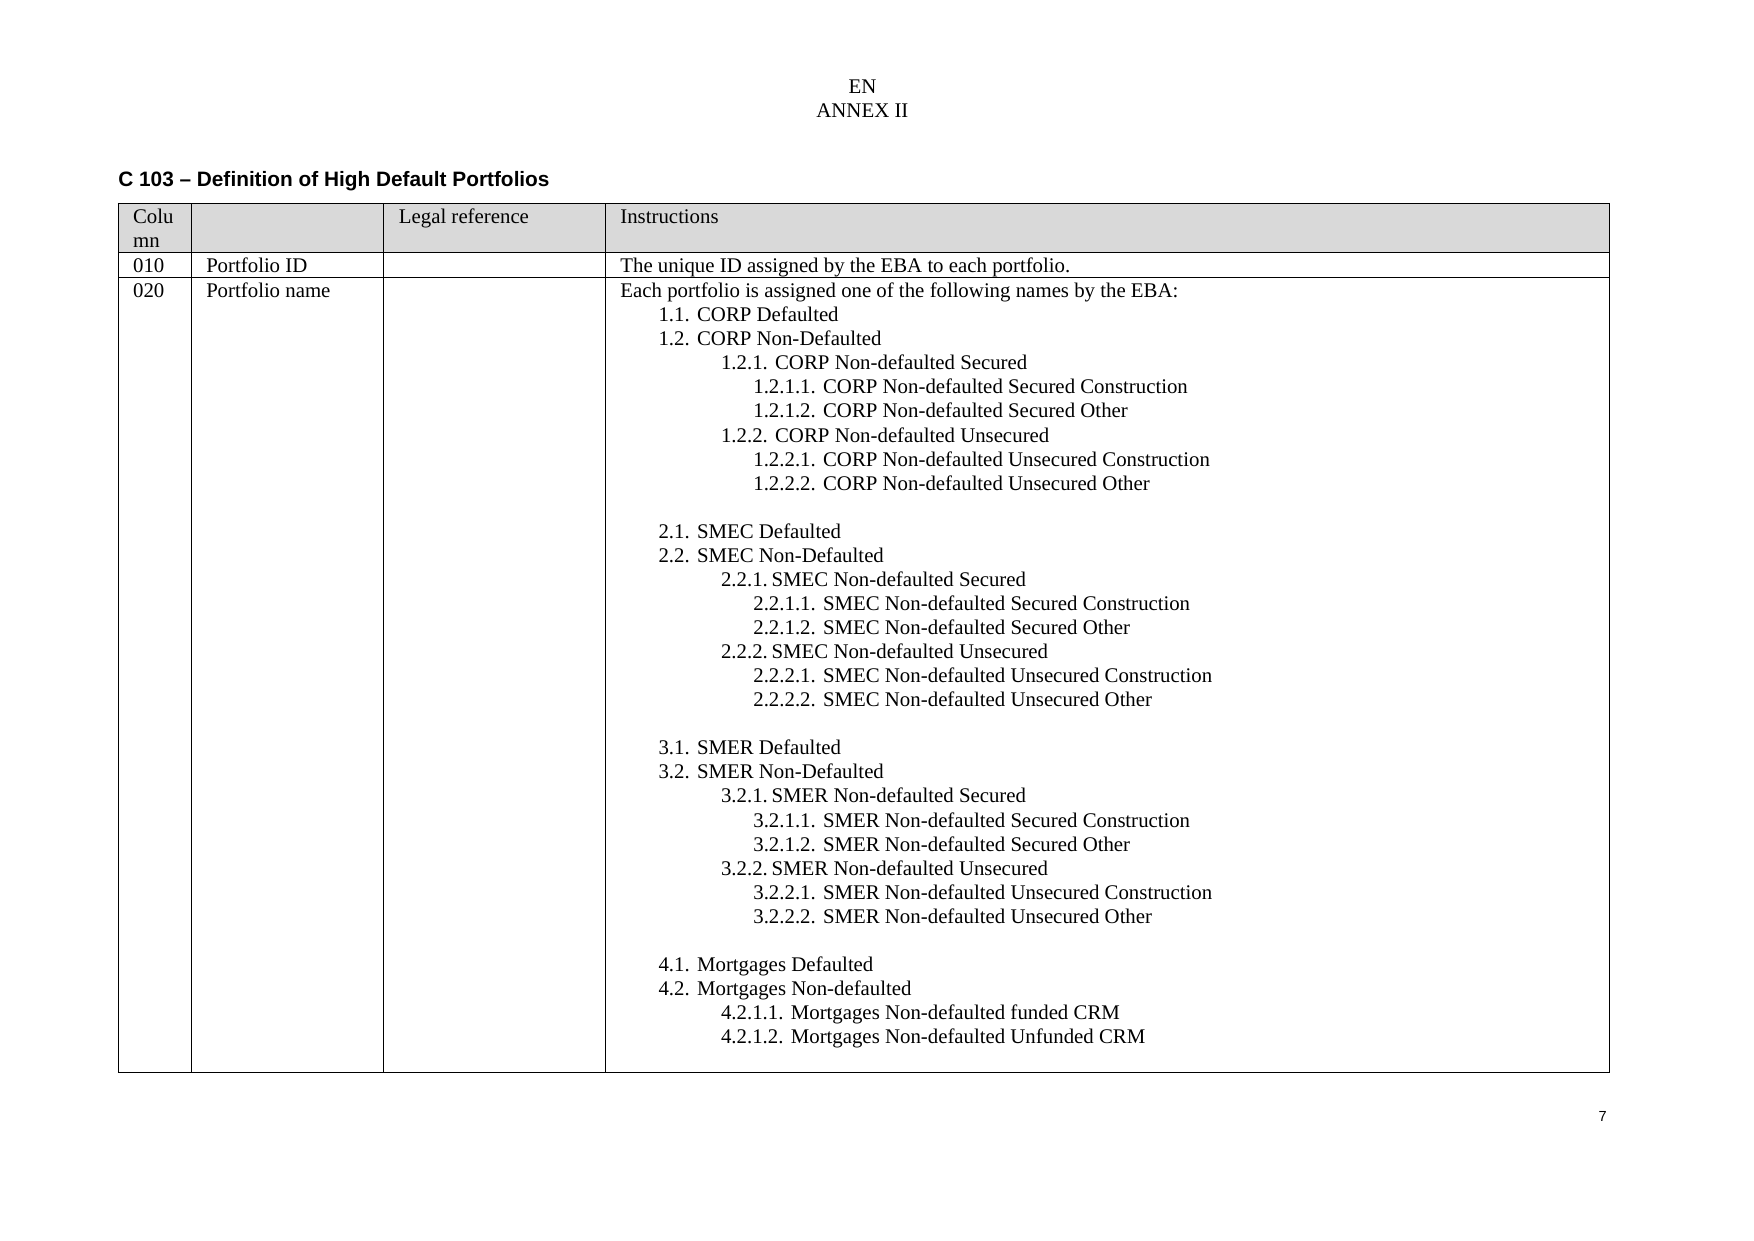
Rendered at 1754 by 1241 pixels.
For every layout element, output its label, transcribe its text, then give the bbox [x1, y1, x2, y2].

subtitle C 103 – Definition of High Default Portfolios [118, 166, 1606, 190]
table_cell Portfolio ID [192, 253, 383, 277]
table_cell 010 [119, 253, 191, 277]
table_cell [606, 278, 1609, 1072]
table_header Instructions [606, 204, 1609, 252]
table_cell 020 [119, 278, 191, 1072]
table_cell The unique ID assigned by the EBA to each portfolio. [606, 253, 1609, 277]
table_header Column [119, 204, 191, 252]
table_header [192, 204, 383, 252]
table_header Legal reference [384, 204, 605, 252]
table_cell Portfolio name [192, 278, 383, 1072]
table_cell [384, 253, 605, 277]
table_cell [384, 278, 605, 1072]
